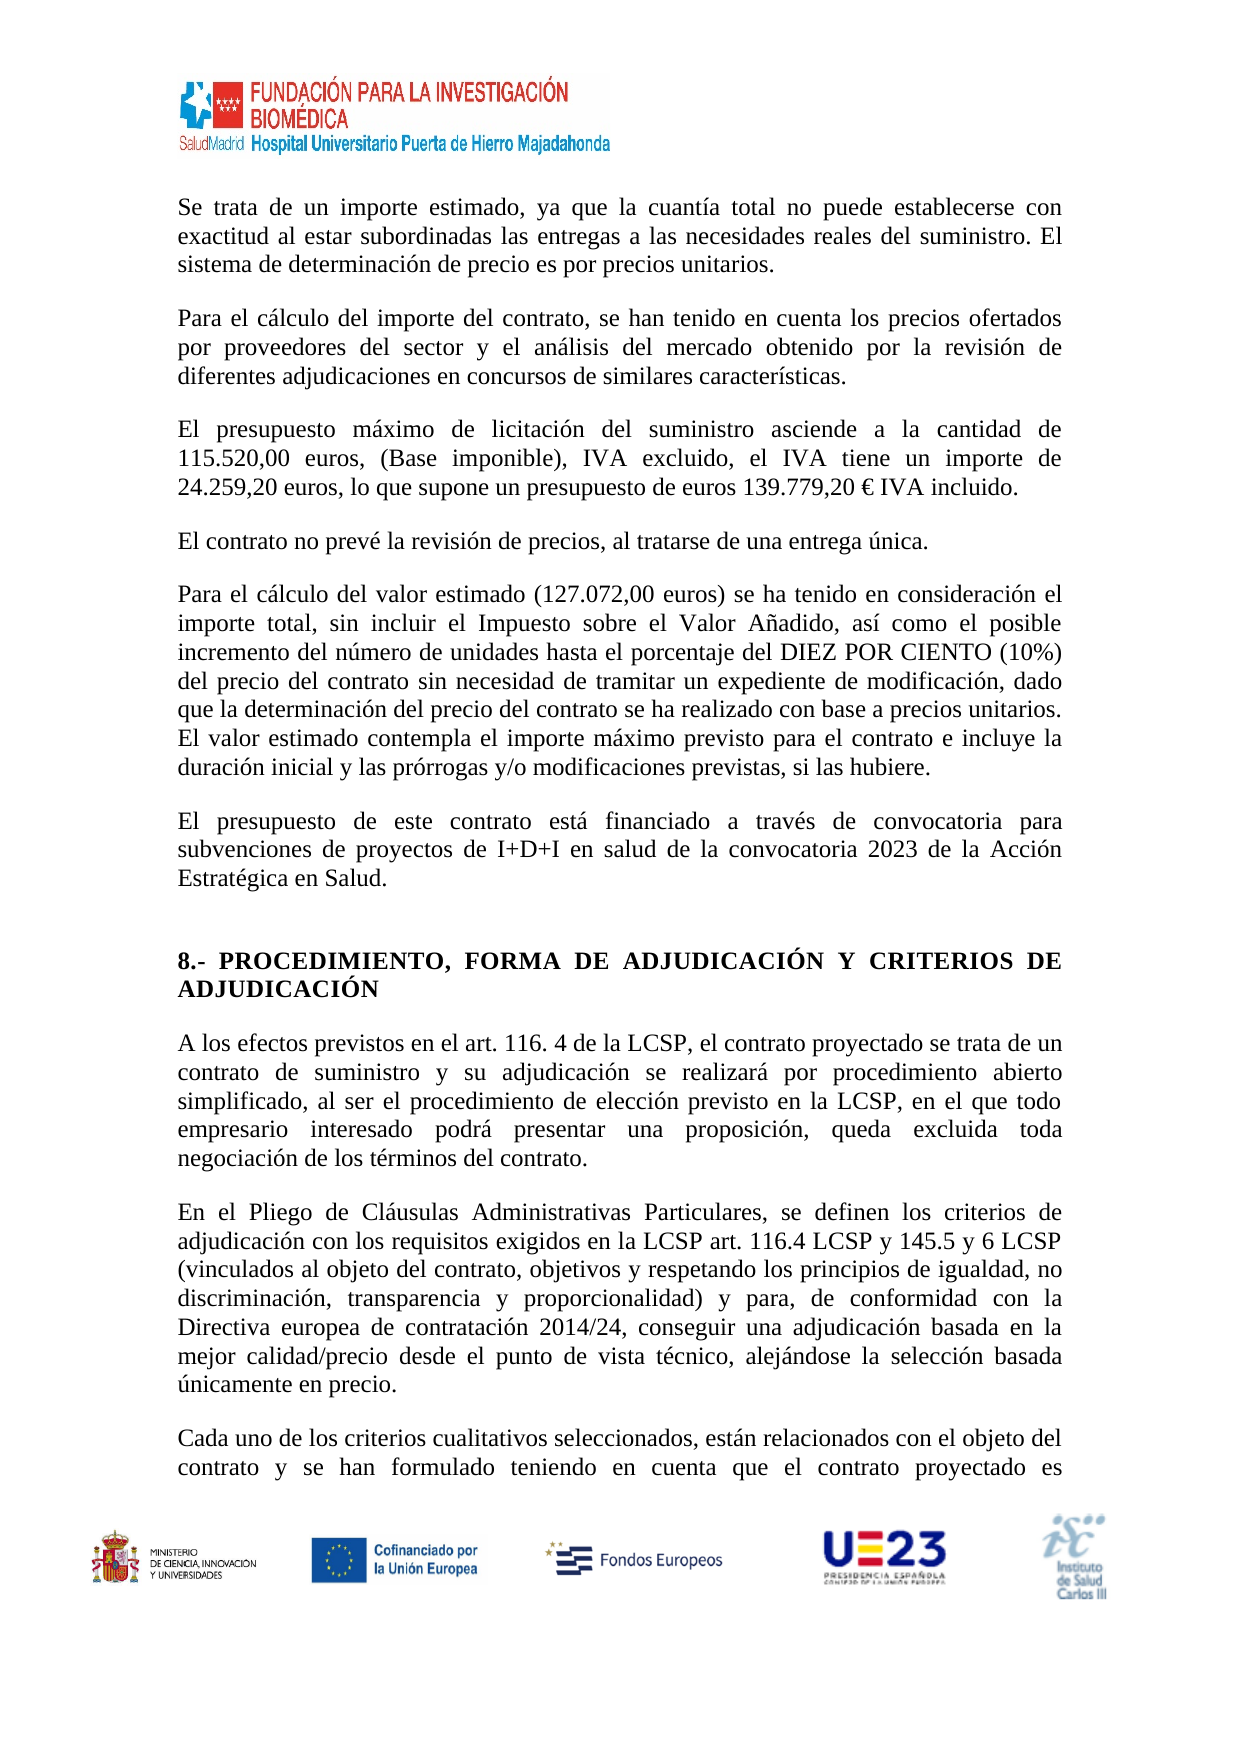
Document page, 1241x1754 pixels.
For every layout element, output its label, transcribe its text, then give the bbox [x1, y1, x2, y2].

text El presupuesto máximo de licitación del suministro asciende a la cantidad de 115.520,00 euros, (Base imponible), IVA excluido, el IVA tiene un importe de 24.259,20 euros, lo que supone un presupuesto de euros 139.779,20 € IVA incluido. [177, 414, 1063, 501]
text 8.- PROCEDIMIENTO, FORMA DE ADJUDICACIÓN Y CRITERIOS DE ADJUDICACIÓN [177, 946, 1063, 1003]
text El contrato no prevé la revisión de precios, al tratarse de una entrega única. [177, 526, 1063, 554]
picture [177, 73, 611, 159]
text Se trata de un importe estimado, ya que la cuantía total no puede establecerse con exactitud al estar subordinadas las entregas a las necesidades reales del suministro. El sistema de determinación de precio es por precios unitarios. [177, 192, 1063, 278]
picture [542, 1528, 727, 1582]
picture [817, 1512, 975, 1598]
text A los efectos previstos en el art. 116. 4 de la LCSP, el contrato proyectado se trata de un contrato de suministro y su adjudicación se realizará por procedimiento abierto simplificado, al ser el procedimiento de elección previsto en la LCSP, en el que todo empresario interesado podrá presentar una proposición, queda excluida toda negociación de los términos del contrato. [177, 1028, 1063, 1172]
picture [79, 1520, 262, 1590]
text El presupuesto de este contrato está financiado a través de convocatoria para subvenciones de proyectos de I+D+I en salud de la convocatoria 2023 de la Acción Estratégica en Salud. [177, 806, 1063, 892]
text Para el cálculo del valor estimado (127.072,00 euros) se ha tenido en consideración el importe total, sin incluir el Impuesto sobre el Valor Añadido, así como el posible incremento del número de unidades hasta el porcentaje del DIEZ POR CIENTO (10%) del precio del contrato sin necesidad de tramitar un expediente de modificación, dado que la determinación del precio del contrato se ha realizado con base a precios unitarios. El valor estimado contempla el importe máximo previsto para el contrato e incluye la duración inicial y las prórrogas y/o modificaciones previstas, si las hubiere. [177, 579, 1063, 781]
picture [1031, 1495, 1138, 1615]
text Para el cálculo del importe del contrato, se han tenido en cuenta los precios ofertados por proveedores del sector y el análisis del mercado obtenido por la revisión de diferentes adjudicaciones en concursos de similares características. [177, 303, 1063, 389]
text En el Pliego de Cláusulas Administrativas Particulares, se definen los criterios de adjudicación con los requisitos exigidos en la LCSP art. 116.4 LCSP y 145.5 y 6 LCSP (vinculados al objeto del contrato, objetivos y respetando los principios de igualdad, no discriminación, transparencia y proporcionalidad) y para, de conformidad con la Directiva europea de contratación 2014/24, conseguir una adjudicación basada en la mejor calidad/precio desde el punto de vista técnico, alejándose la selección basada únicamente en precio. [177, 1197, 1063, 1398]
picture [304, 1519, 489, 1591]
